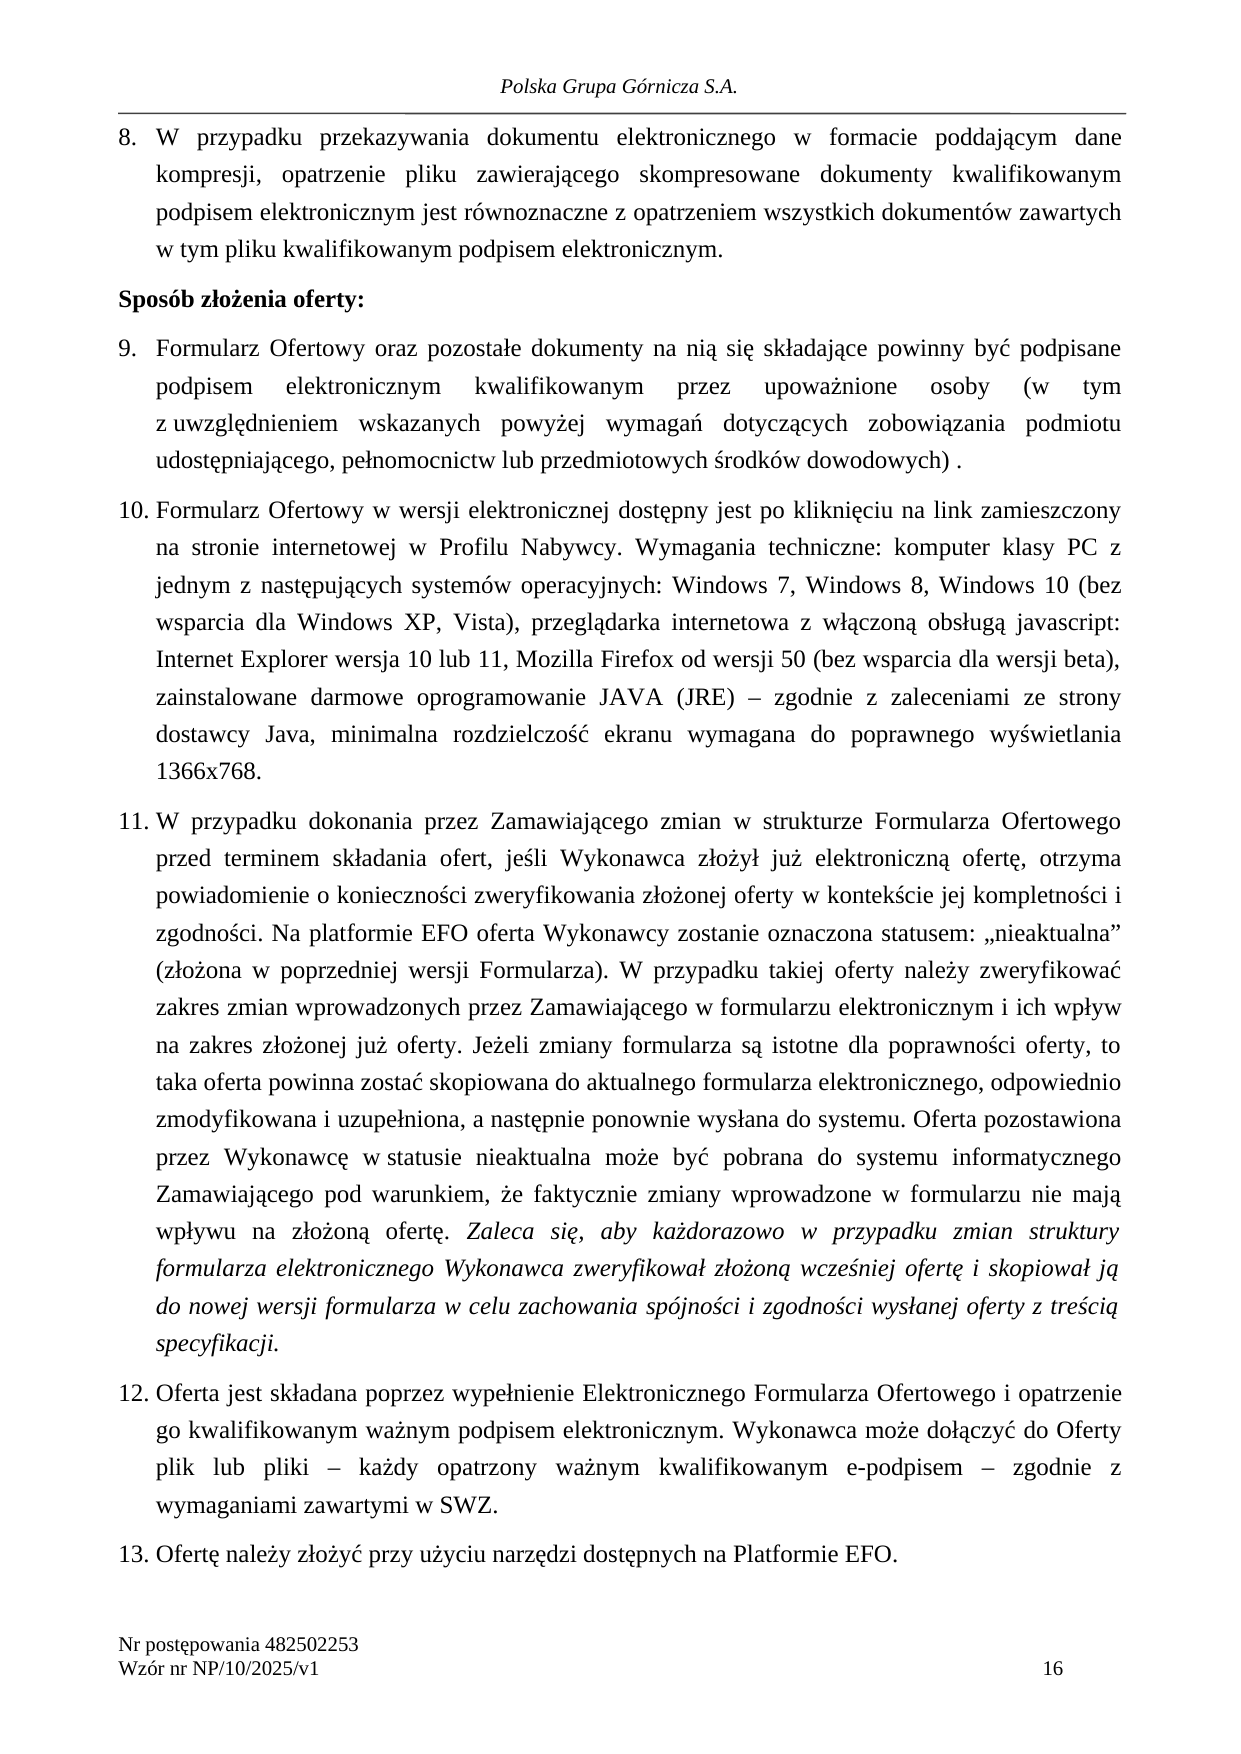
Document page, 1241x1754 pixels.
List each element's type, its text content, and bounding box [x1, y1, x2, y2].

list W przypadku przekazywania dokumentu elektronicznego w formacie poddającym dane kompresji, opatrzenie pliku zawierającego skompresowane dokumenty kwalifikowanym podpisem elektronicznym jest równoznaczne z opatrzeniem wszystkich dokumentów zawartych w tym pliku kwalifikowanym podpisem elektronicznym. [118, 122, 1122, 263]
list Formularz Ofertowy w wersji elektronicznej dostępny jest po kliknięciu na link zamieszczony na stronie internetowej w Profilu Nabywcy. Wymagania techniczne: komputer klasy PC z jednym z następujących systemów operacyjnych: Windows 7, Windows 8, Windows 10 (bez wsparcia dla Windows XP, Vista), przeglądarka internetowa z włączoną obsługą javascript: Internet Explorer wersja 10 lub 11, Mozilla Firefox od wersji 50 (bez wsparcia dla wersji beta), zainstalowane darmowe oprogramowanie JAVA (JRE) – zgodnie z zaleceniami ze strony dostawcy Java, minimalna rozdzielczość ekranu wymagana do poprawnego wyświetlania 1366x768. [118, 495, 1122, 785]
list W przypadku dokonania przez Zamawiającego zmian w strukturze Formularza Ofertowego przed terminem składania ofert, jeśli Wykonawca złożył już elektroniczną ofertę, otrzyma powiadomienie o konieczności zweryfikowania złożonej oferty w kontekście jej kompletności i zgodności. Na platformie EFO oferta Wykonawcy zostanie oznaczona statusem: „nieaktualna” (złożona w poprzedniej wersji Formularza). W przypadku takiej oferty należy zweryfikować zakres zmian wprowadzonych przez Zamawiającego w formularzu elektronicznym i ich wpływ na zakres złożonej już oferty. Jeżeli zmiany formularza są istotne dla poprawności oferty, to taka oferta powinna zostać skopiowana do aktualnego formularza elektronicznego, odpowiednio zmodyfikowana i uzupełniona, a następnie ponownie wysłana do systemu. Oferta pozostawiona przez Wykonawcę w statusie nieaktualna może być pobrana do systemu informatycznego Zamawiającego pod warunkiem, że faktycznie zmiany wprowadzone w formularzu nie mają wpływu na złożoną ofertę. Zaleca się, aby każdorazowo w przypadku zmian struktury formularza elektronicznego Wykonawca zweryfikował złożoną wcześniej ofertę i skopiował ją do nowej wersji formularza w celu zachowania spójności i zgodności wysłanej oferty z treścią specyfikacji. [118, 806, 1122, 1357]
list Ofertę należy złożyć przy użyciu narzędzi dostępnych na Platformie EFO. [118, 1539, 1122, 1568]
list Oferta jest składana poprzez wypełnienie Elektronicznego Formularza Ofertowego i opatrzenie go kwalifikowanym ważnym podpisem elektronicznym. Wykonawca może dołączyć do Oferty plik lub pliki – każdy opatrzony ważnym kwalifikowanym e-podpisem – zgodnie z wymaganiami zawartymi w SWZ. [118, 1378, 1122, 1518]
list Formularz Ofertowy oraz pozostałe dokumenty na nią się składające powinny być podpisane podpisem elektronicznym kwalifikowanym przez upoważnione osoby (w tym z uwzględnieniem wskazanych powyżej wymagań dotyczących zobowiązania podmiotu udostępniającego, pełnomocnictw lub przedmiotowych środków dowodowych) . [118, 333, 1122, 474]
text Sposób złożenia oferty: [118, 284, 1122, 312]
